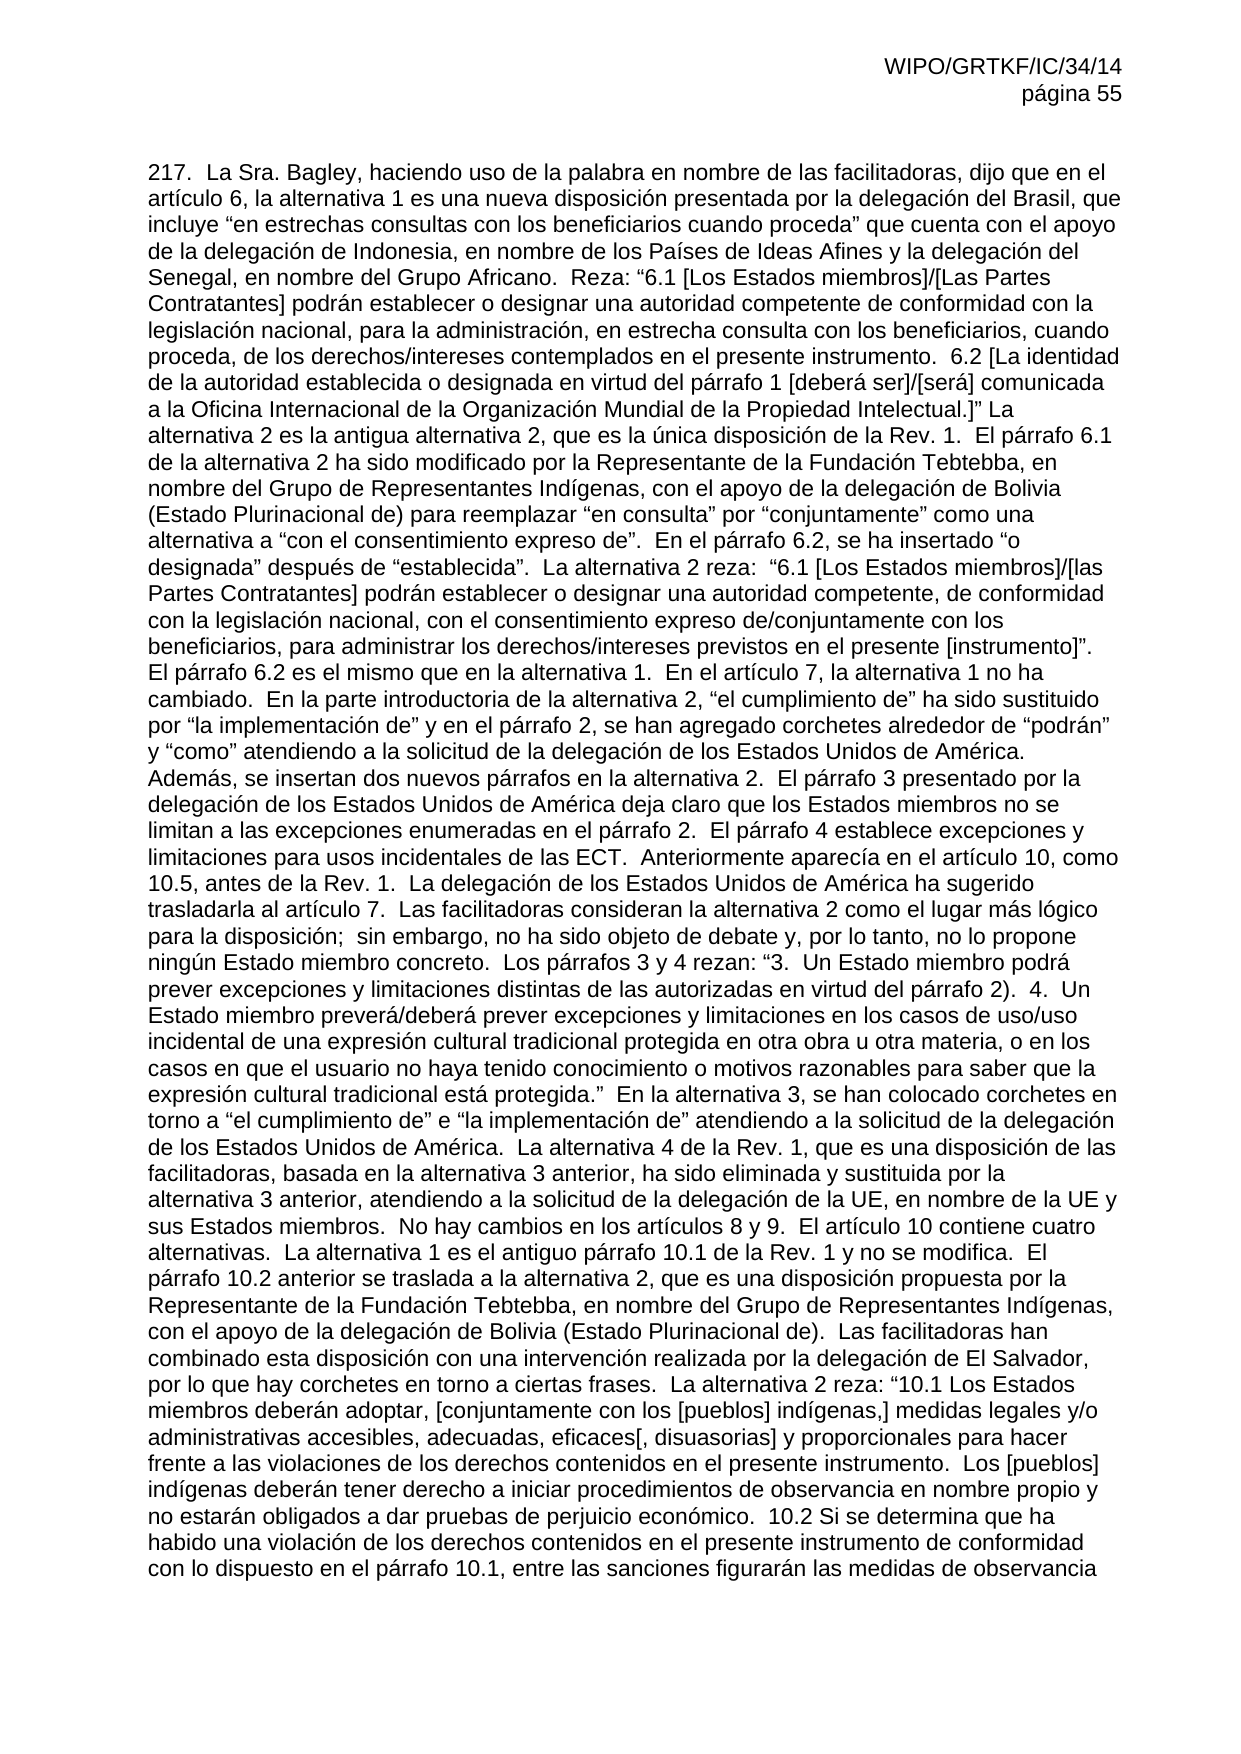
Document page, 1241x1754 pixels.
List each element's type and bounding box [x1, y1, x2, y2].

list [148, 158, 1122, 1582]
